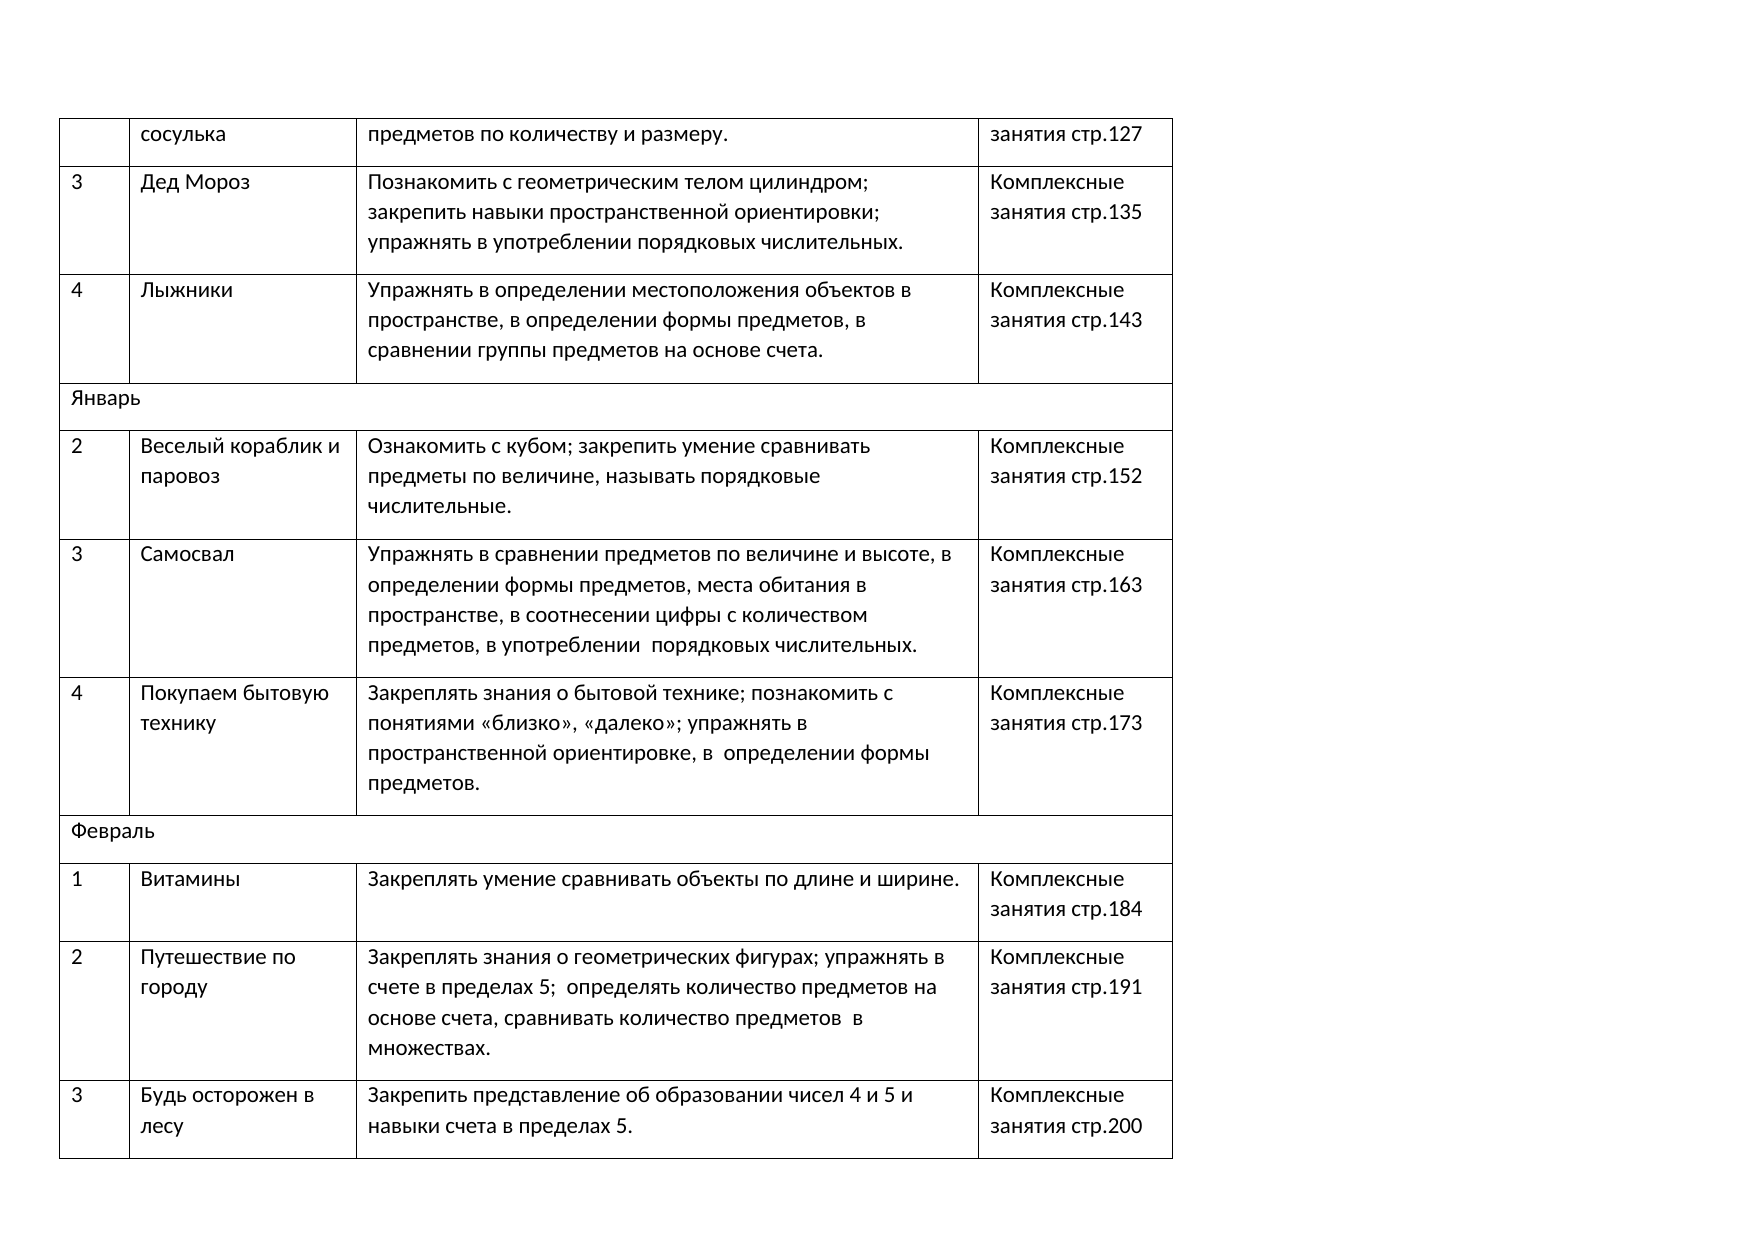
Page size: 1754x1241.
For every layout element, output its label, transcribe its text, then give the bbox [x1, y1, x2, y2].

table_cell Упражнять в определении местоположения объектов в пространстве, в определении формы предметов, в сравнении группы предметов на основе счета. [357, 275, 978, 382]
table_cell Комплексные занятия стр.143 [979, 275, 1172, 382]
table_cell 4 [60, 678, 129, 815]
table_cell Комплексные занятия стр.200 [979, 1081, 1172, 1158]
table_cell Самосвал [130, 540, 356, 677]
table_cell Январь [60, 384, 1172, 430]
table_cell 2 [60, 942, 129, 1079]
table_cell 3 [60, 540, 129, 677]
table_cell Ознакомить с кубом; закрепить умение сравнивать предметы по величине, называть порядковые числительные. [357, 431, 978, 538]
table_cell Познакомить с геометрическим телом цилиндром; закрепить навыки пространственной ориентировки; упражнять в употреблении порядковых числительных. [357, 167, 978, 274]
table_cell Витамины [130, 864, 356, 941]
table_cell Комплексные занятия стр.191 [979, 942, 1172, 1079]
table_cell Упражнять в сравнении предметов по величине и высоте, в определении формы предметов, места обитания в пространстве, в соотнесении цифры с количеством предметов, в употреблении порядковых числительных. [357, 540, 978, 677]
table_cell Закреплять знания о бытовой технике; познакомить с понятиями «близко», «далеко»; упражнять в пространственной ориентировке, в определении формы предметов. [357, 678, 978, 815]
table_cell Комплексные занятия стр.163 [979, 540, 1172, 677]
table_cell 3 [60, 167, 129, 274]
table_cell Комплексные занятия стр.184 [979, 864, 1172, 941]
table_cell 3 [60, 1081, 129, 1158]
table_cell Комплексные занятия стр.135 [979, 167, 1172, 274]
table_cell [979, 119, 1172, 166]
table_cell Закрепить представление об образовании чисел 4 и 5 и навыки счета в пределах 5. [357, 1081, 978, 1158]
table_cell Путешествие по городу [130, 942, 356, 1079]
table_cell Дед Мороз [130, 167, 356, 274]
table_cell Комплексные занятия стр.173 [979, 678, 1172, 815]
table_cell 2 [60, 119, 129, 166]
table_cell Будь осторожен в лесу [130, 1081, 356, 1158]
table_cell Веселый кораблик и паровоз [130, 431, 356, 538]
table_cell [357, 119, 978, 166]
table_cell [130, 119, 356, 166]
table_cell Покупаем бытовую технику [130, 678, 356, 815]
table_cell Комплексные занятия стр.152 [979, 431, 1172, 538]
table_cell Лыжники [130, 275, 356, 382]
table_cell Закреплять знания о геометрических фигурах; упражнять в счете в пределах 5; определять количество предметов на основе счета, сравнивать количество предметов в множествах. [357, 942, 978, 1079]
table_cell Февраль [60, 816, 1172, 863]
table_cell 2 [60, 431, 129, 538]
table_cell 4 [60, 275, 129, 382]
table_cell 1 [60, 864, 129, 941]
table_cell Закреплять умение сравнивать объекты по длине и ширине. [357, 864, 978, 941]
